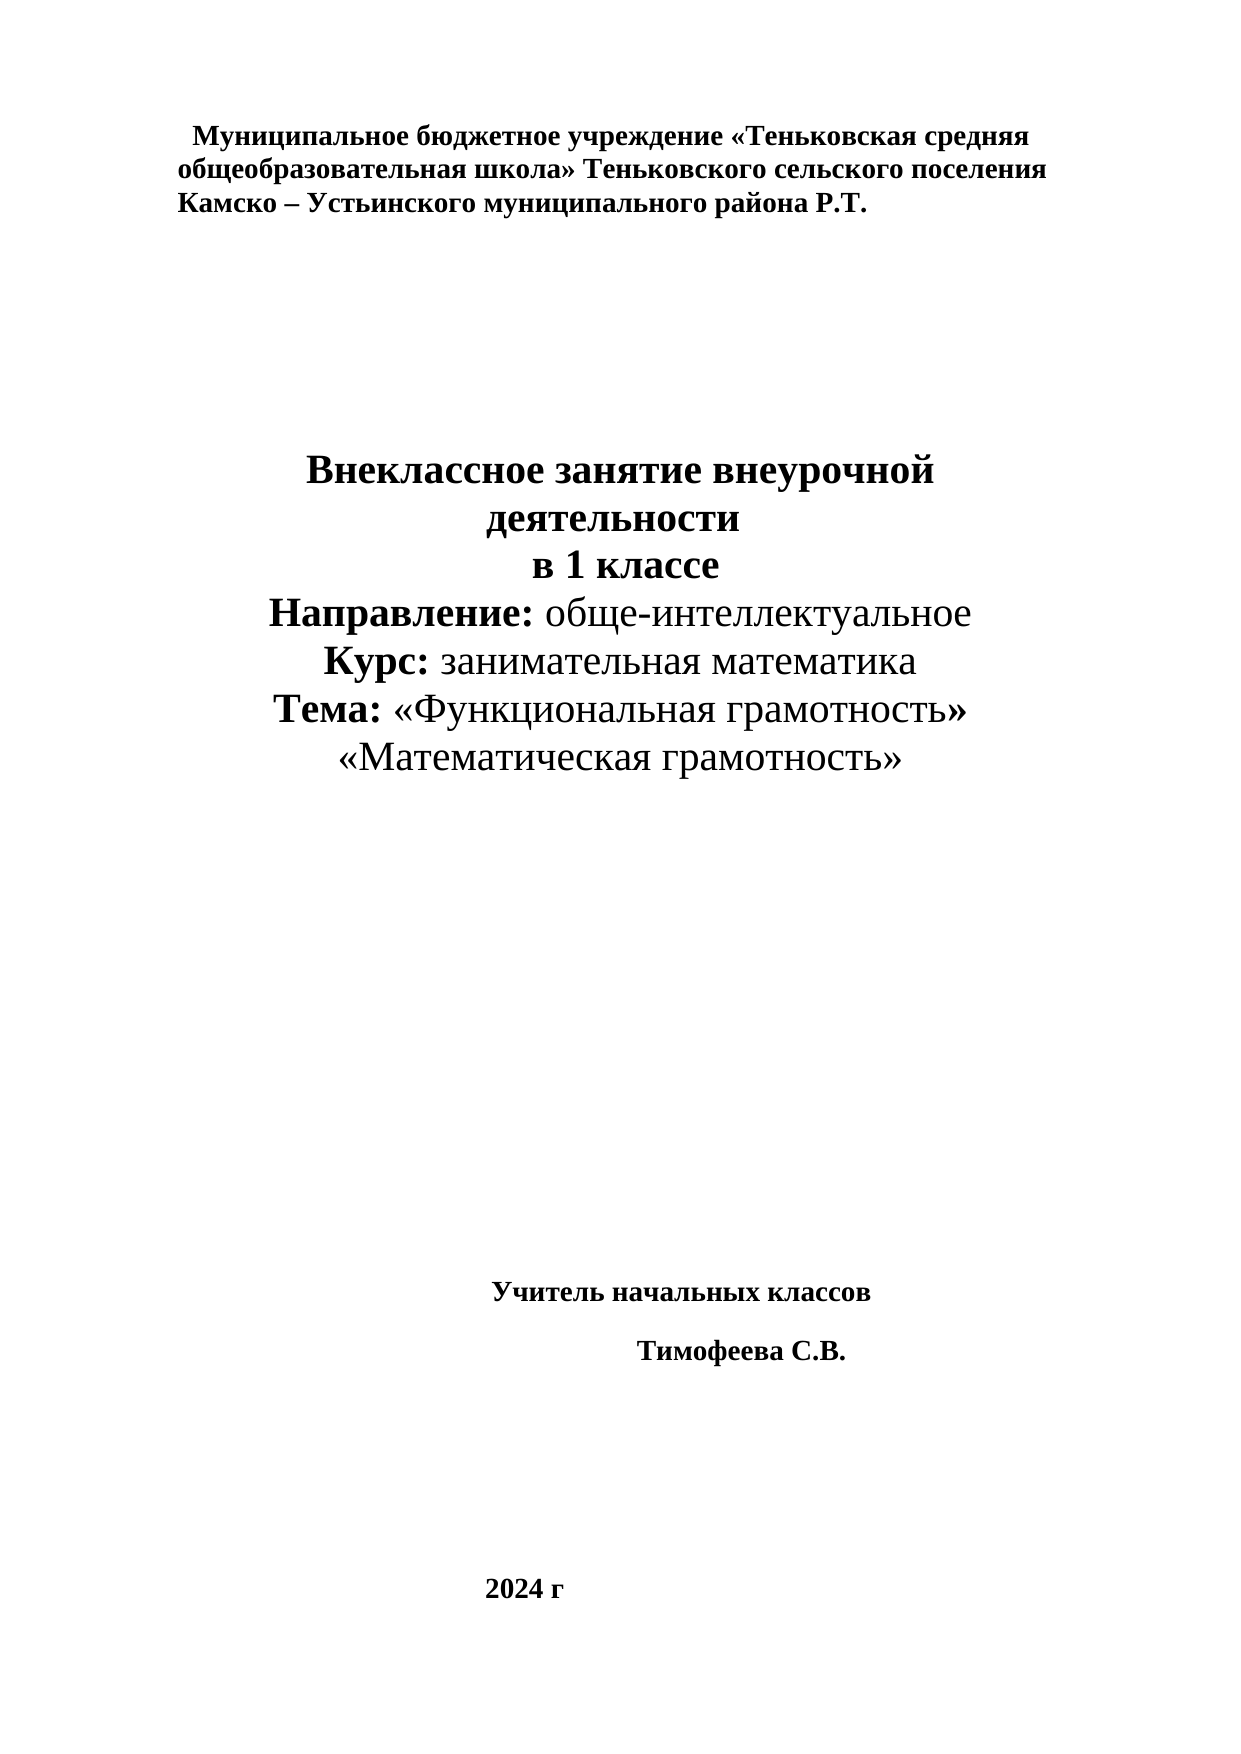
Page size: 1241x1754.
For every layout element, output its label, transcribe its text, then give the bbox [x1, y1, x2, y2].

text Тимофеева С.В. [177, 1333, 871, 1367]
text «Математическая грамотность» [177, 732, 1048, 779]
text в 1 классе [177, 540, 1048, 588]
text Муниципальное бюджетное учреждение «Теньковская средняя общеобразовательная школа» Теньковского сельского поселения Камско – Устьинского муниципального района Р.Т. [177, 118, 1048, 219]
text Учитель начальных классов [177, 1241, 871, 1307]
text Курс: занимательная математика [177, 636, 1048, 684]
text Тема: «Функциональная грамотность» [177, 684, 1048, 732]
text Направление: обще-интеллектуальное [177, 588, 1048, 636]
text Внеклассное занятие внеурочной деятельности [177, 444, 1048, 540]
text 2024 г [177, 1571, 871, 1604]
